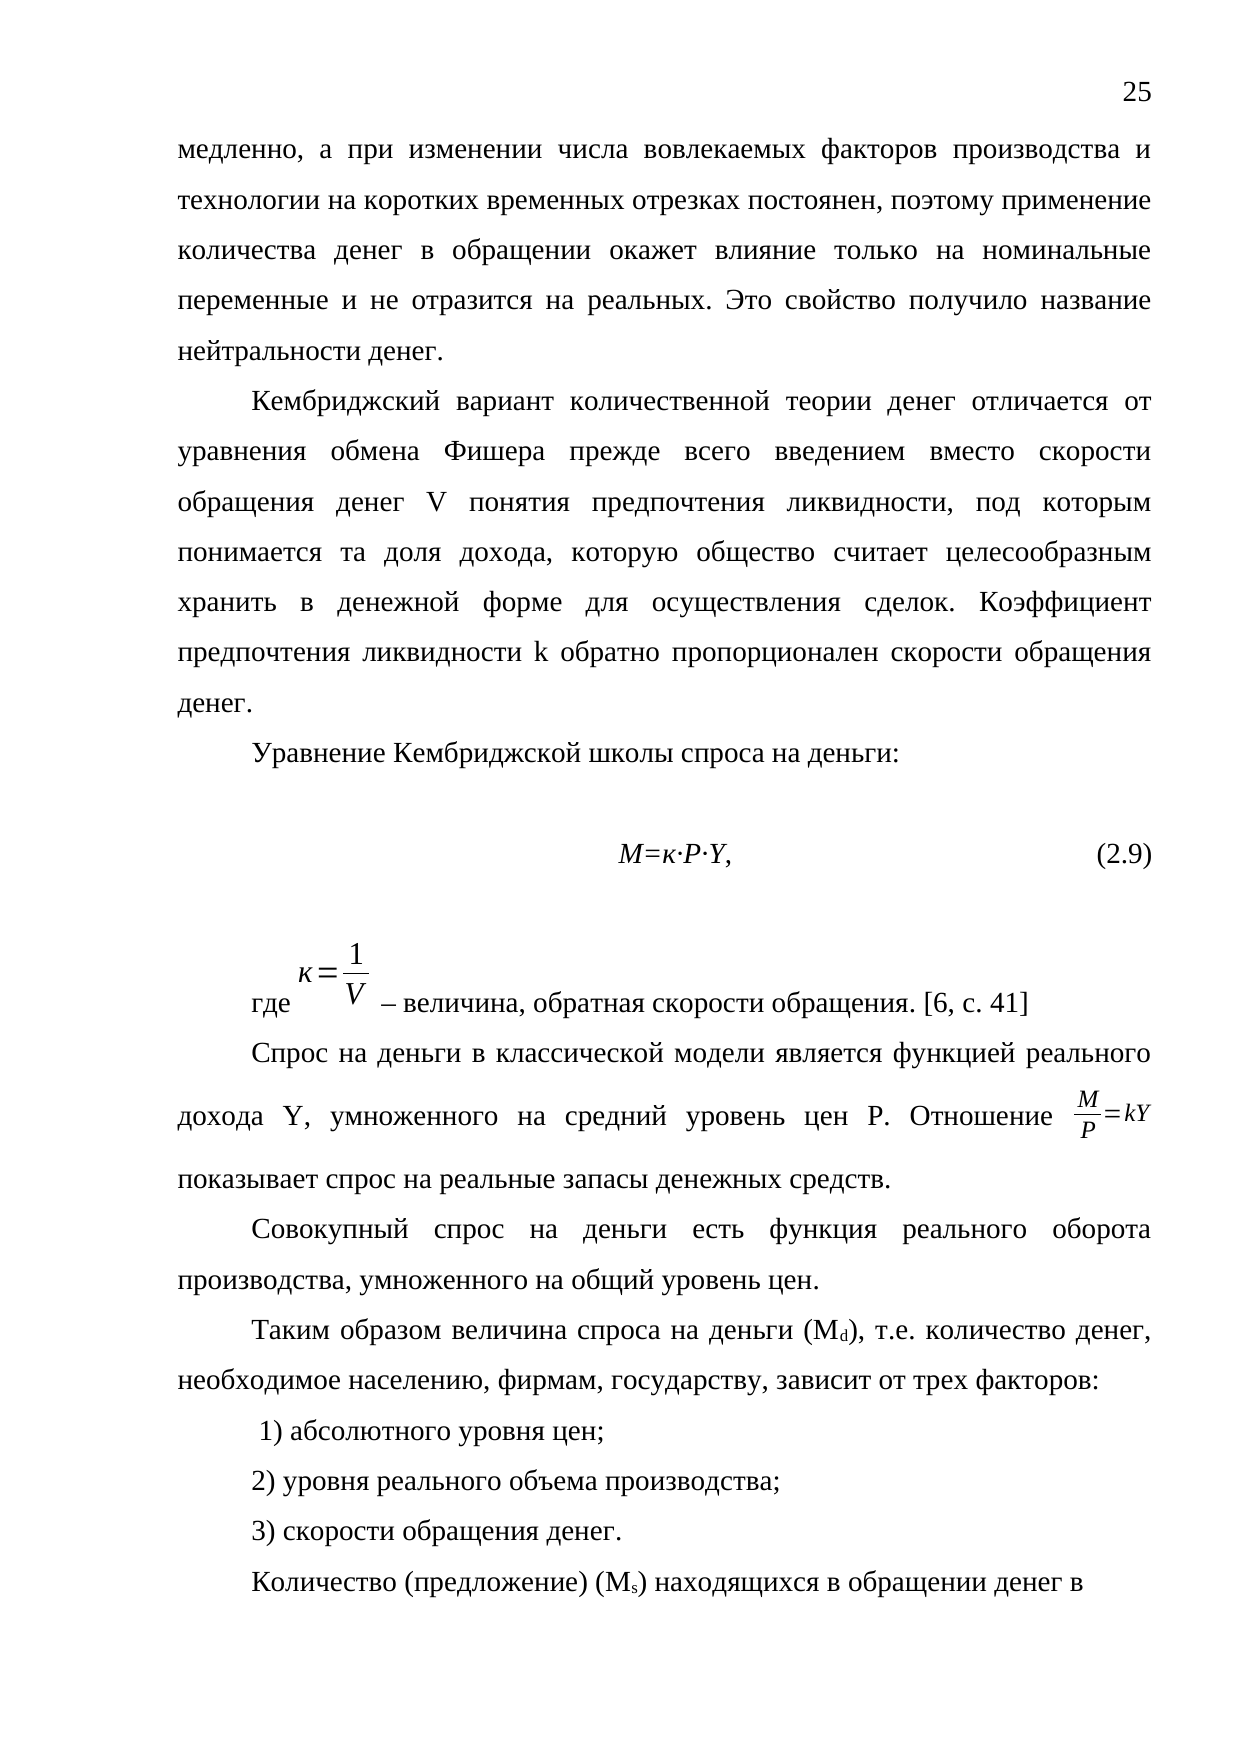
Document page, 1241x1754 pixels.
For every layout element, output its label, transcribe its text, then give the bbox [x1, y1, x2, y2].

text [177, 131, 1152, 366]
text М=к·Р·Y, (2.9) [177, 836, 1152, 869]
text Cовокупный спрос на деньги есть функция реального оборота производства, умноженного на общий уровень цен. [177, 1211, 1152, 1295]
text Спрос на деньги в классической модели является функцией реального дохода Y, умноженного на средний уровень цен Р. Отношение показывает спрос на реальные запасы денежных средств. [177, 1035, 1152, 1195]
text где – величина, обратная скорости обращения. [6, с. 41] [177, 936, 1152, 1018]
text 2) уровня реального объема производства; [177, 1463, 1152, 1497]
text Уравнение Кембриджской школы спроса на деньги: [177, 735, 1152, 769]
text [177, 1564, 1152, 1597]
text 3) скорости обращения денег. [177, 1513, 1152, 1547]
text Таким образом величина спроса на деньги (Мd), т.е. количество денег, необходимое населению, фирмам, государству, зависит от трех факторов: [177, 1312, 1152, 1396]
text 1) абсолютного уровня цен; [177, 1413, 1152, 1446]
text Кембриджский вариант количественной теории денег отличается от уравнения обмена Фишера прежде всего введением вместо скорости обращения денег V понятия предпочтения ликвидности, под которым понимается та доля дохода, которую общество считает целесообразным хранить в денежной форме для осуществления сделок. Коэффициент предпочтения ликвидности k обратно пропорционален скорости обращения денег. [177, 383, 1152, 718]
